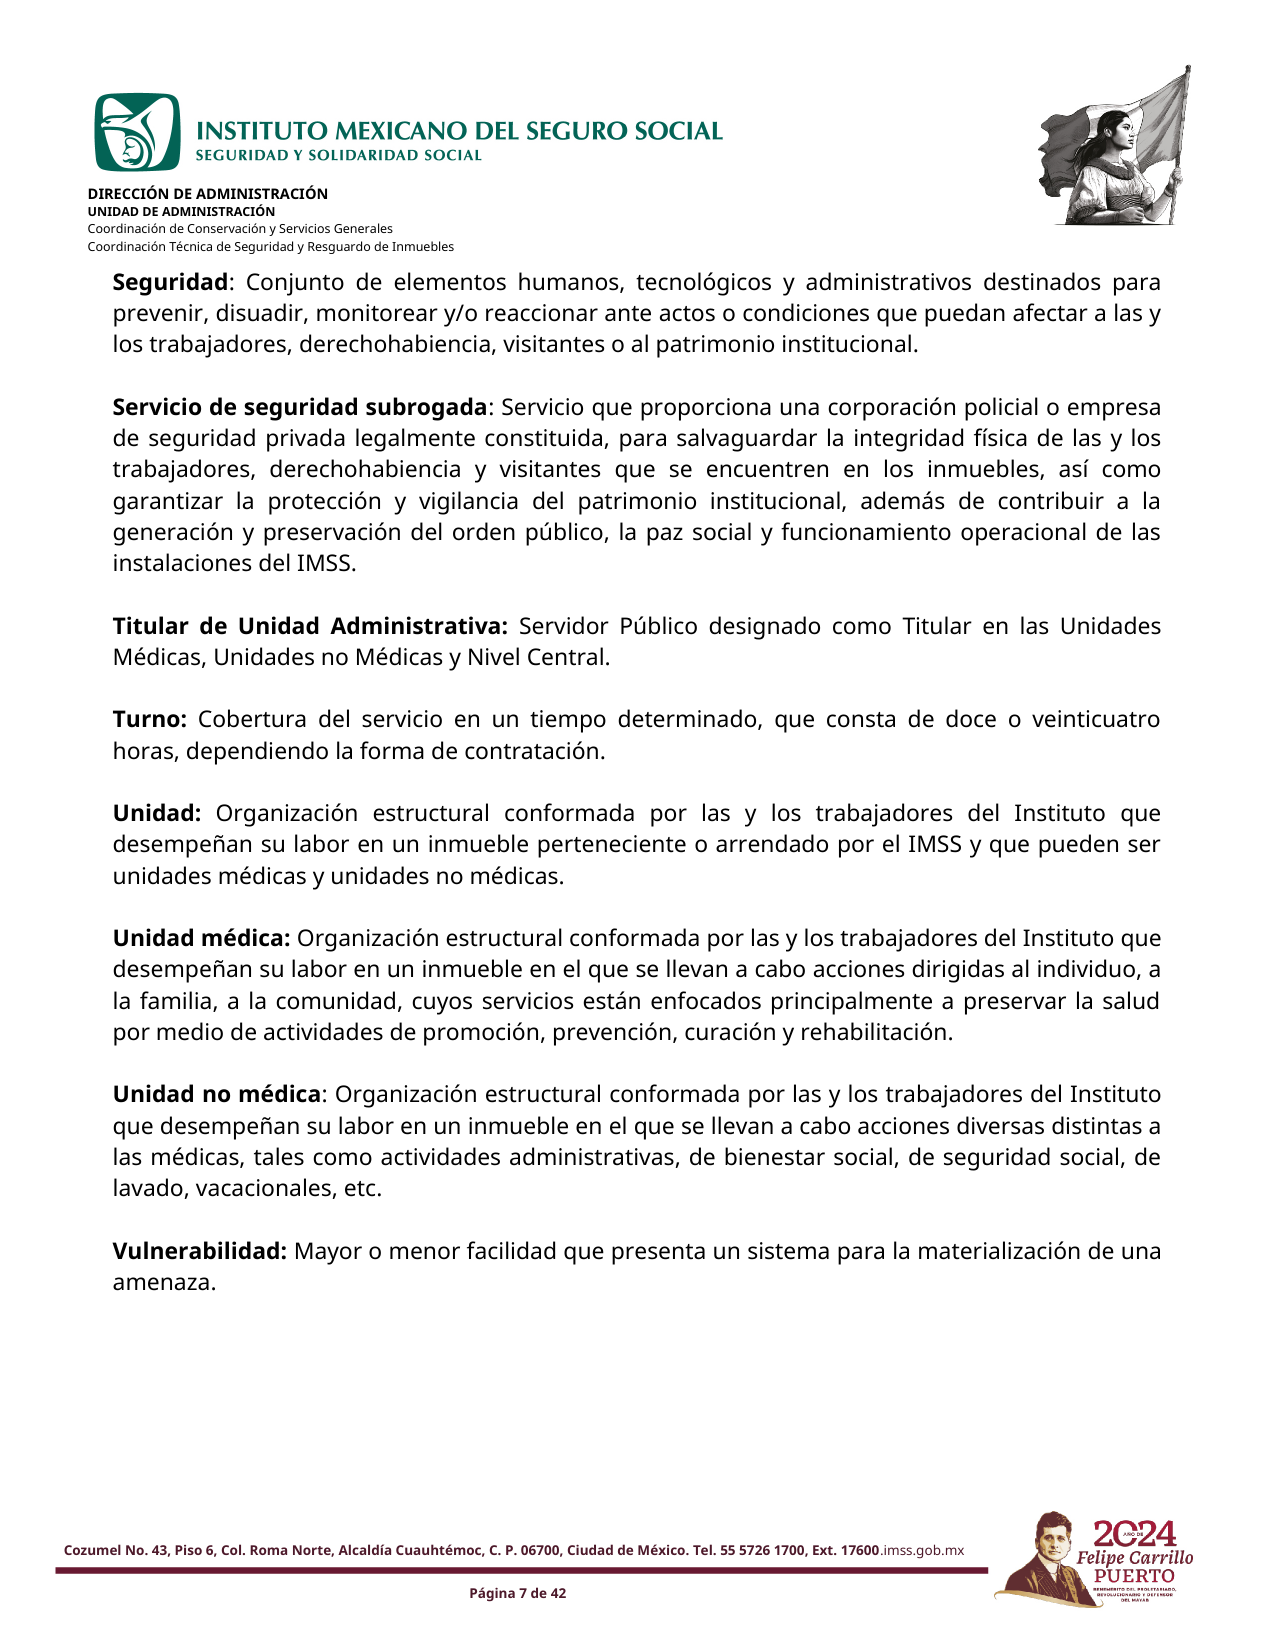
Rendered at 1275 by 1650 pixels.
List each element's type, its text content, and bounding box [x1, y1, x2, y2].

text Vulnerabilidad: Mayor o menor facilidad que presenta un sistema para la materialización de una amenaza. [112, 1234, 1162, 1297]
text Titular de Unidad Administrativa: Servidor Público designado como Titular en las Unidades Médicas, Unidades no Médicas y Nivel Central. [112, 609, 1162, 672]
text Unidad no médica: Organización estructural conformada por las y los trabajadores del Instituto que desempeñan su labor en un inmueble en el que se llevan a cabo acciones diversas distintas a las médicas, tales como actividades administrativas, de bienestar social, de seguridad social, de lavado, vacacionales, etc. [112, 1078, 1162, 1203]
text Turno: Cobertura del servicio en un tiempo determinado, que consta de doce o veinticuatro horas, dependiendo la forma de contratación. [112, 703, 1162, 766]
picture [0, 2, 1262, 1650]
text Unidad: Organización estructural conformada por las y los trabajadores del Instituto que desempeñan su labor en un inmueble perteneciente o arrendado por el IMSS y que pueden ser unidades médicas y unidades no médicas. [112, 797, 1162, 891]
text Seguridad: Conjunto de elementos humanos, tecnológicos y administrativos destinados para prevenir, disuadir, monitorear y/o reaccionar ante actos o condiciones que puedan afectar a las y los trabajadores, derechohabiencia, visitantes o al patrimonio institucional. [112, 266, 1162, 359]
text Unidad médica: Organización estructural conformada por las y los trabajadores del Instituto que desempeñan su labor en un inmueble en el que se llevan a cabo acciones dirigidas al individuo, a la familia, a la comunidad, cuyos servicios están enfocados principalmente a preservar la salud por medio de actividades de promoción, prevención, curación y rehabilitación. [112, 922, 1162, 1047]
text Servicio de seguridad subrogada: Servicio que proporciona una corporación policial o empresa de seguridad privada legalmente constituida, para salvaguardar la integridad física de las y los trabajadores, derechohabiencia y visitantes que se encuentren en los inmuebles, así como garantizar la protección y vigilancia del patrimonio institucional, además de contribuir a la generación y preservación del orden público, la paz social y funcionamiento operacional de las instalaciones del IMSS. [112, 391, 1162, 578]
